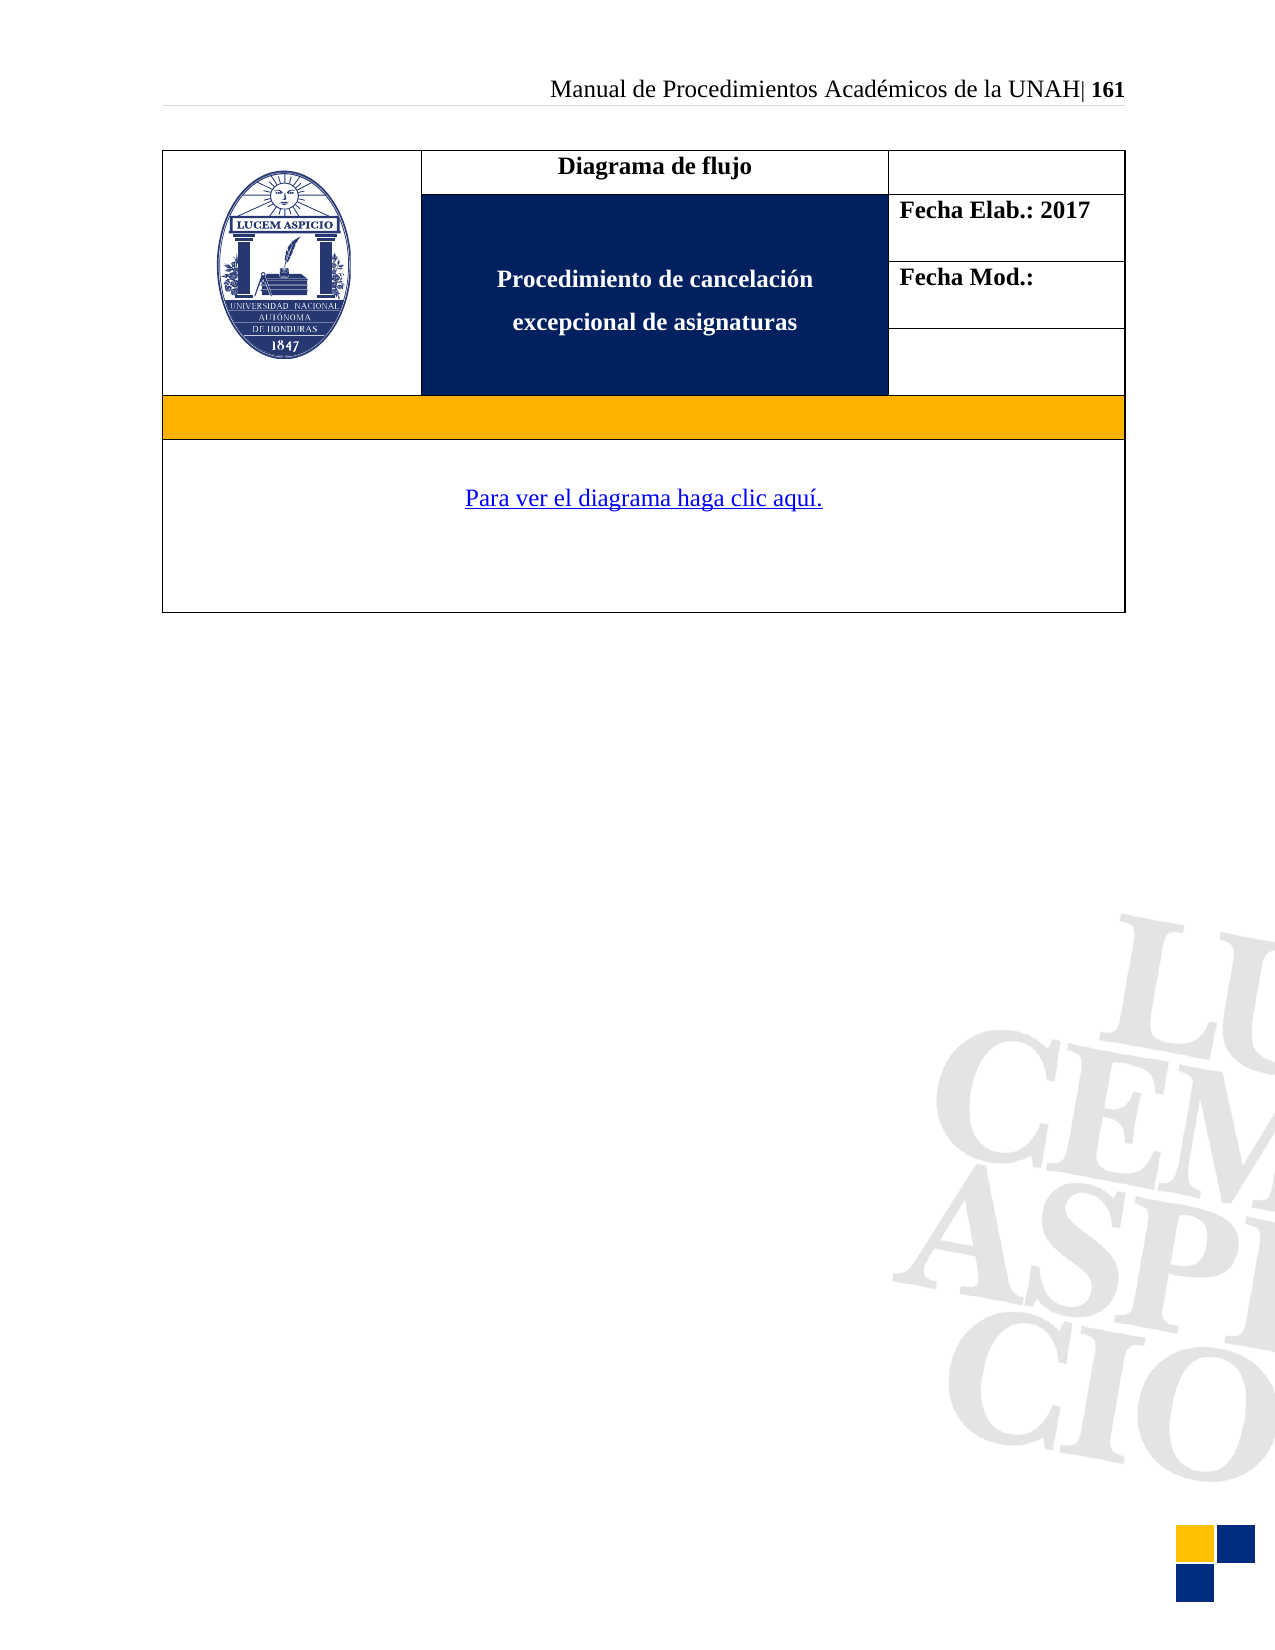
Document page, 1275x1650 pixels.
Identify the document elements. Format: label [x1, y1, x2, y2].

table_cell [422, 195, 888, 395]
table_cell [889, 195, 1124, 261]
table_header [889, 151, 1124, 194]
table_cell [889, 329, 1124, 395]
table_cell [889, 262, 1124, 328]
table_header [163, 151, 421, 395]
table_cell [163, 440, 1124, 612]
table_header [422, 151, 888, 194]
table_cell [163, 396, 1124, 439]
picture [365, 840, 1275, 1492]
